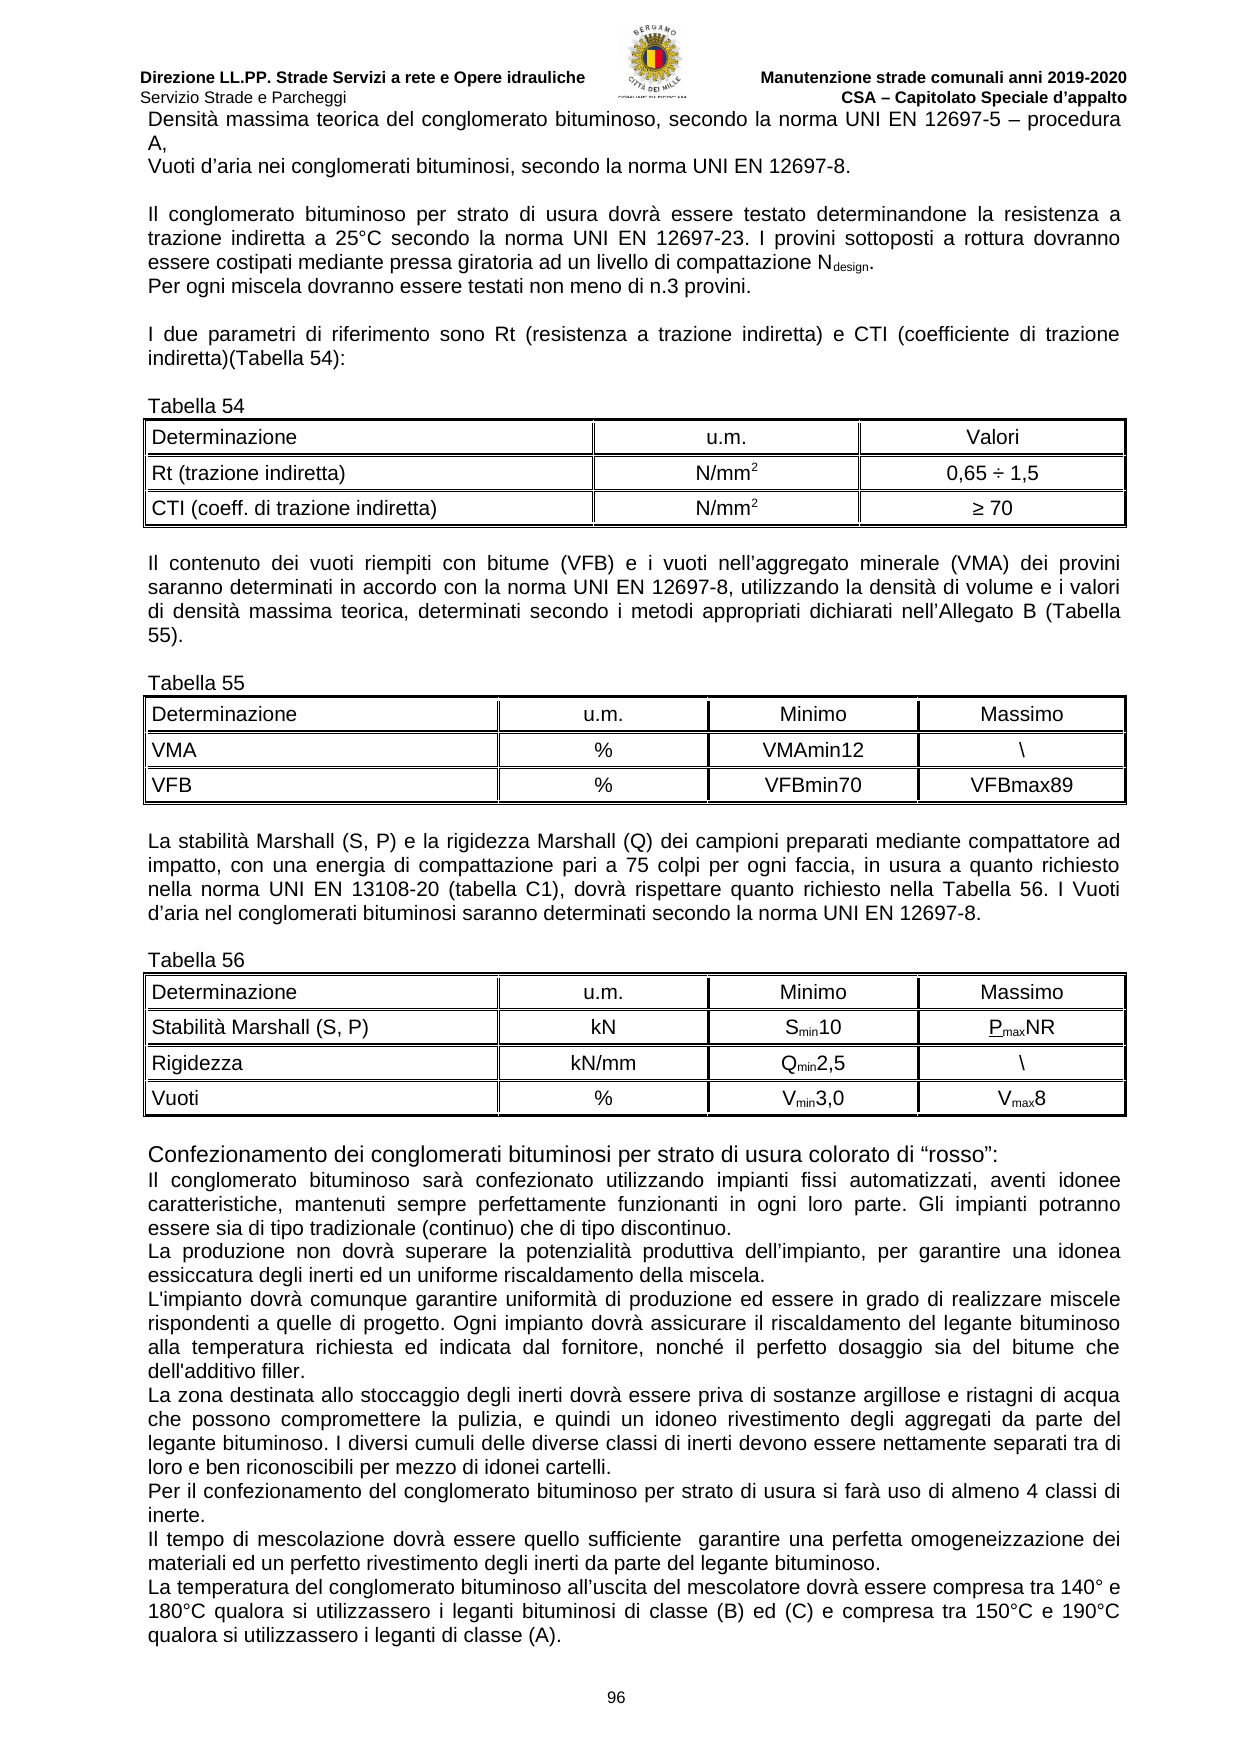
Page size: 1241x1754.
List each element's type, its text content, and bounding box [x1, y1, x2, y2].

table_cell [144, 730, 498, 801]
text L'impianto dovrà comunque garantire uniformità di produzione ed essere in grado di realizzare miscele rispondenti a quelle di progetto. Ogni impianto dovrà assicurare il riscaldamento del legante bituminoso alla temperatura richiesta ed indicata dal fornitore, nonché il perfetto dosaggio sia del bitume che dell'additivo filler. [148, 1287, 1122, 1383]
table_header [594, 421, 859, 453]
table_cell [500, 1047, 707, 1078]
text I due parametri di riferimento sono Rt (resistenza a trazione indiretta) e CTI (coefficiente di trazione indiretta)(Tabella 54): [148, 322, 1122, 370]
picture [617, 25, 687, 97]
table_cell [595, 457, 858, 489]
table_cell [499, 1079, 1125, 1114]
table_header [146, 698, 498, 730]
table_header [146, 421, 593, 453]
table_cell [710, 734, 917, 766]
text Vuoti d’aria nei conglomerati bituminosi, secondo la norma UNI EN 12697-8. [148, 154, 1122, 178]
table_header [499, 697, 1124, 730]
text La produzione non dovrà superare la potenzialità produttiva dell’impianto, per garantire una idonea essiccatura degli inerti ed un uniforme riscaldamento della miscela. [148, 1239, 1122, 1287]
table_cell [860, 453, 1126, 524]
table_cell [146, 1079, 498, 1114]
text Per ogni miscela dovranno essere testati non meno di n.3 provini. [148, 274, 1122, 298]
text Il contenuto dei vuoti riempiti con bitume (VFB) e i vuoti nell’aggregato minerale (VMA) dei provini saranno determinati in accordo con la norma UNI EN 12697-8, utilizzando la densità di volume e i valori di densità massima teorica, determinati secondo i metodi appropriati dichiarati nell’Allegato B (Tabella 55). [148, 551, 1122, 647]
text Per il confezionamento del conglomerato bituminoso per strato di usura si farà uso di almeno 4 classi di inerte. [148, 1479, 1122, 1527]
text Tabella 55 [148, 671, 1122, 695]
text La zona destinata allo stoccaggio degli inerti dovrà essere priva di sostanze argillose e ristagni di acqua che possono compromettere la pulizia, e quindi un idoneo rivestimento degli aggregati da parte del legante bituminoso. I diversi cumuli delle diverse classi di inerti devono essere nettamente separati tra di loro e ben riconoscibili per mezzo di idonei cartelli. [148, 1383, 1122, 1479]
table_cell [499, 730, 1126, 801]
text Il conglomerato bituminoso sarà confezionato utilizzando impianti fissi automatizzati, aventi idonee caratteristiche, mantenuti sempre perfettamente funzionanti in ogni loro parte. Gli impianti potranno essere sia di tipo tradizionale (continuo) che di tipo discontinuo. [148, 1167, 1122, 1239]
text La temperatura del conglomerato bituminoso all’uscita del mescolatore dovrà essere compresa tra 140° e 180°C qualora si utilizzassero i leganti bituminosi di classe (B) ed (C) e compresa tra 150°C e 190°C qualora si utilizzassero i leganti di classe (A). [148, 1575, 1122, 1647]
text Densità massima teorica del conglomerato bituminoso, secondo la norma UNI EN 12697-5 – procedura A, [148, 106, 1122, 154]
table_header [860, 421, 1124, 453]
text Tabella 54 [148, 394, 1122, 418]
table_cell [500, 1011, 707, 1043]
text Tabella 56 [148, 948, 1122, 972]
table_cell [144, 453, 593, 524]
text Confezionamento dei conglomerati bituminosi per strato di usura colorato di “rosso”: [148, 1141, 1122, 1167]
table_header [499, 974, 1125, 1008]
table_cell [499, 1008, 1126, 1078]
text Il tempo di mescolazione dovrà essere quello sufficiente garantire una perfetta omogeneizzazione dei materiali ed un perfetto rivestimento degli inerti da parte del legante bituminoso. [148, 1527, 1122, 1575]
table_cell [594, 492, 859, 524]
text La stabilità Marshall (S, P) e la rigidezza Marshall (Q) dei campioni preparati mediante compattatore ad impatto, con una energia di compattazione pari a 75 colpi per ogni faccia, in usura a quanto richiesto nella norma UNI EN 13108-20 (tabella C1), dovrà rispettare quanto richiesto nella Tabella 56. I Vuoti d’aria nel conglomerati bituminosi saranno determinati secondo la norma UNI EN 12697-8. [148, 828, 1122, 924]
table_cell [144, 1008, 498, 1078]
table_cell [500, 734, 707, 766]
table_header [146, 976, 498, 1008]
text Il conglomerato bituminoso per strato di usura dovrà essere testato determinandone la resistenza a trazione indiretta a 25°C secondo la norma UNI EN 12697-23. I provini sottoposti a rottura dovranno essere costipati mediante pressa giratoria ad un livello di compattazione Ndesign. [148, 202, 1122, 274]
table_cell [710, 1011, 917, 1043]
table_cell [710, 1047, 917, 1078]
